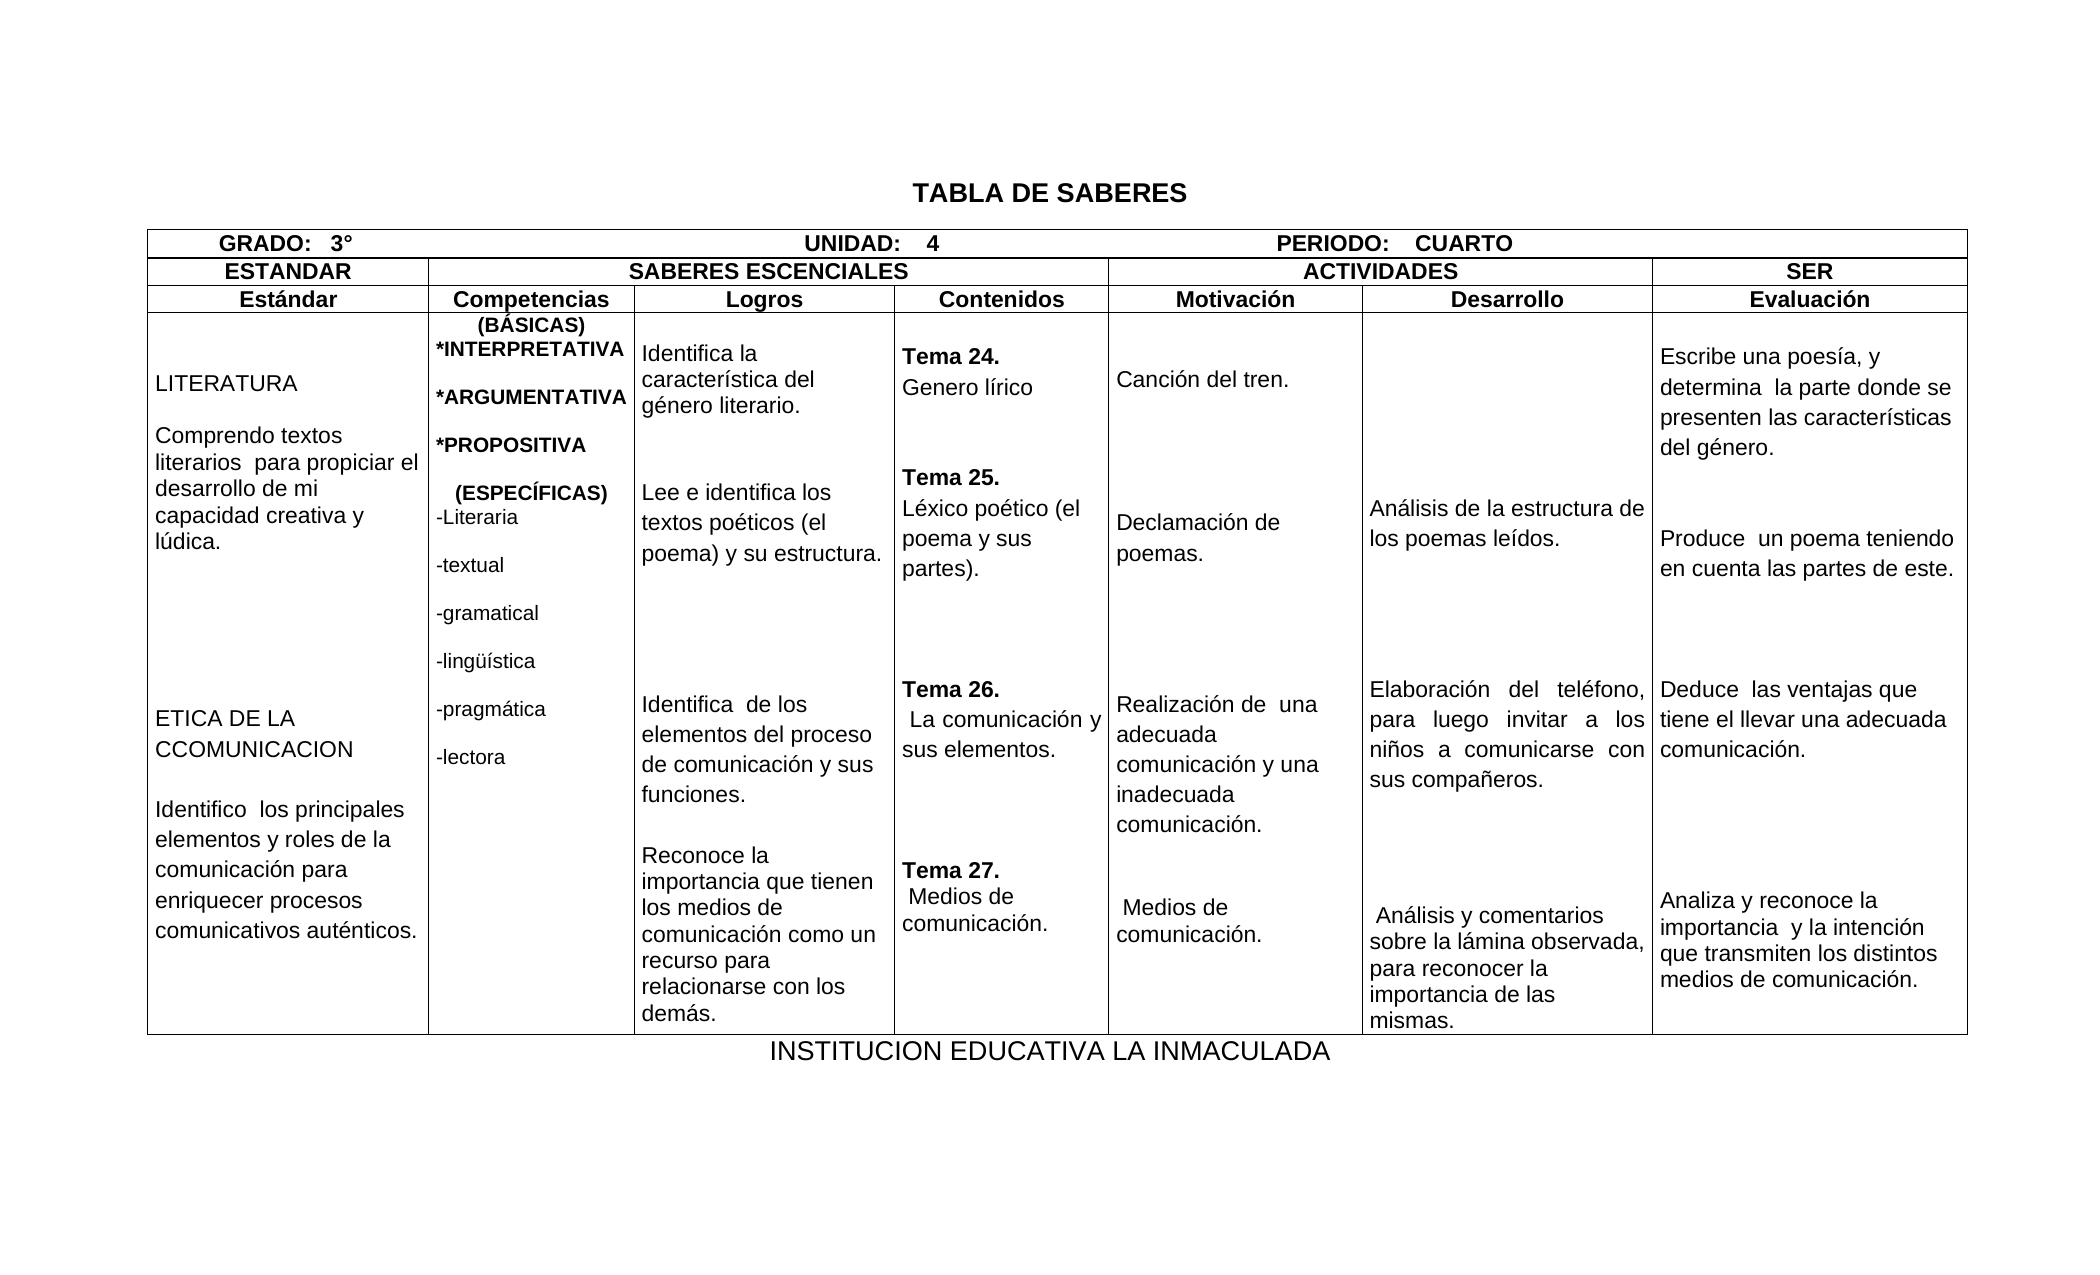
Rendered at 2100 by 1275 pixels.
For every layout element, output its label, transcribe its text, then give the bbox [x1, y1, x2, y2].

table_cell Escribe una poesía, y determina la parte donde se presenten las características del género. Produce un poema teniendo en cuenta las partes de este. Deduce las ventajas que tiene el llevar una adecuada comunicación. Analiza y reconoce la importancia y la intención que transmiten los distintos medios de comunicación. [1653, 313, 1967, 1034]
table_cell Logros [635, 286, 894, 312]
table_cell SABERES ESCENCIALES [429, 259, 1108, 285]
table_cell Contenidos [895, 286, 1108, 312]
table_cell Tema 24. Genero lírico Tema 25. Léxico poético (el poema y sus partes). Tema 26. La comunicación y sus elementos. Tema 27. Medios de comunicación. [895, 313, 1108, 1034]
table_header GRADO: 3° UNIDAD: 4 PERIODO: CUARTO [148, 230, 1967, 257]
table_cell Desarrollo [1363, 286, 1652, 312]
table_cell (BÁSICAS) *INTERPRETATIVA *ARGUMENTATIVA *PROPOSITIVA (ESPECÍFICAS) -Literaria -textual -gramatical -lingüística -pragmática -lectora [429, 313, 634, 1034]
table_cell Motivación [1109, 286, 1362, 312]
table_cell Evaluación [1653, 286, 1967, 312]
table_cell ESTANDAR [148, 259, 428, 285]
table_cell Competencias [429, 286, 634, 312]
table_cell LITERATURA Comprendo textos literarios para propiciar el desarrollo de mi capacidad creativa y lúdica. ETICA DE LA CCOMUNICACION Identifico los principales elementos y roles de la comunicación para enriquecer procesos comunicativos auténticos. [148, 313, 428, 1034]
table_cell Estándar [148, 286, 428, 312]
table_cell SER [1653, 259, 1967, 285]
table_cell Análisis de la estructura de los poemas leídos. Elaboración del teléfono, para luego invitar a los niños a comunicarse con sus compañeros. Análisis y comentarios sobre la lámina observada, para reconocer la importancia de las mismas. [1363, 313, 1652, 1034]
table_cell ACTIVIDADES [1109, 259, 1652, 285]
text TABLA DE SABERES [148, 177, 1952, 208]
text INSTITUCION EDUCATIVA LA INMACULADA [148, 1035, 1952, 1066]
table_cell Canción del tren. Declamación de poemas. Realización de una adecuada comunicación y una inadecuada comunicación. Medios de comunicación. [1109, 313, 1362, 1034]
table_cell Identifica la característica del género literario. Lee e identifica los textos poéticos (el poema) y su estructura. Identifica de los elementos del proceso de comunicación y sus funciones. Reconoce la importancia que tienen los medios de comunicación como un recurso para relacionarse con los demás. [635, 313, 894, 1034]
